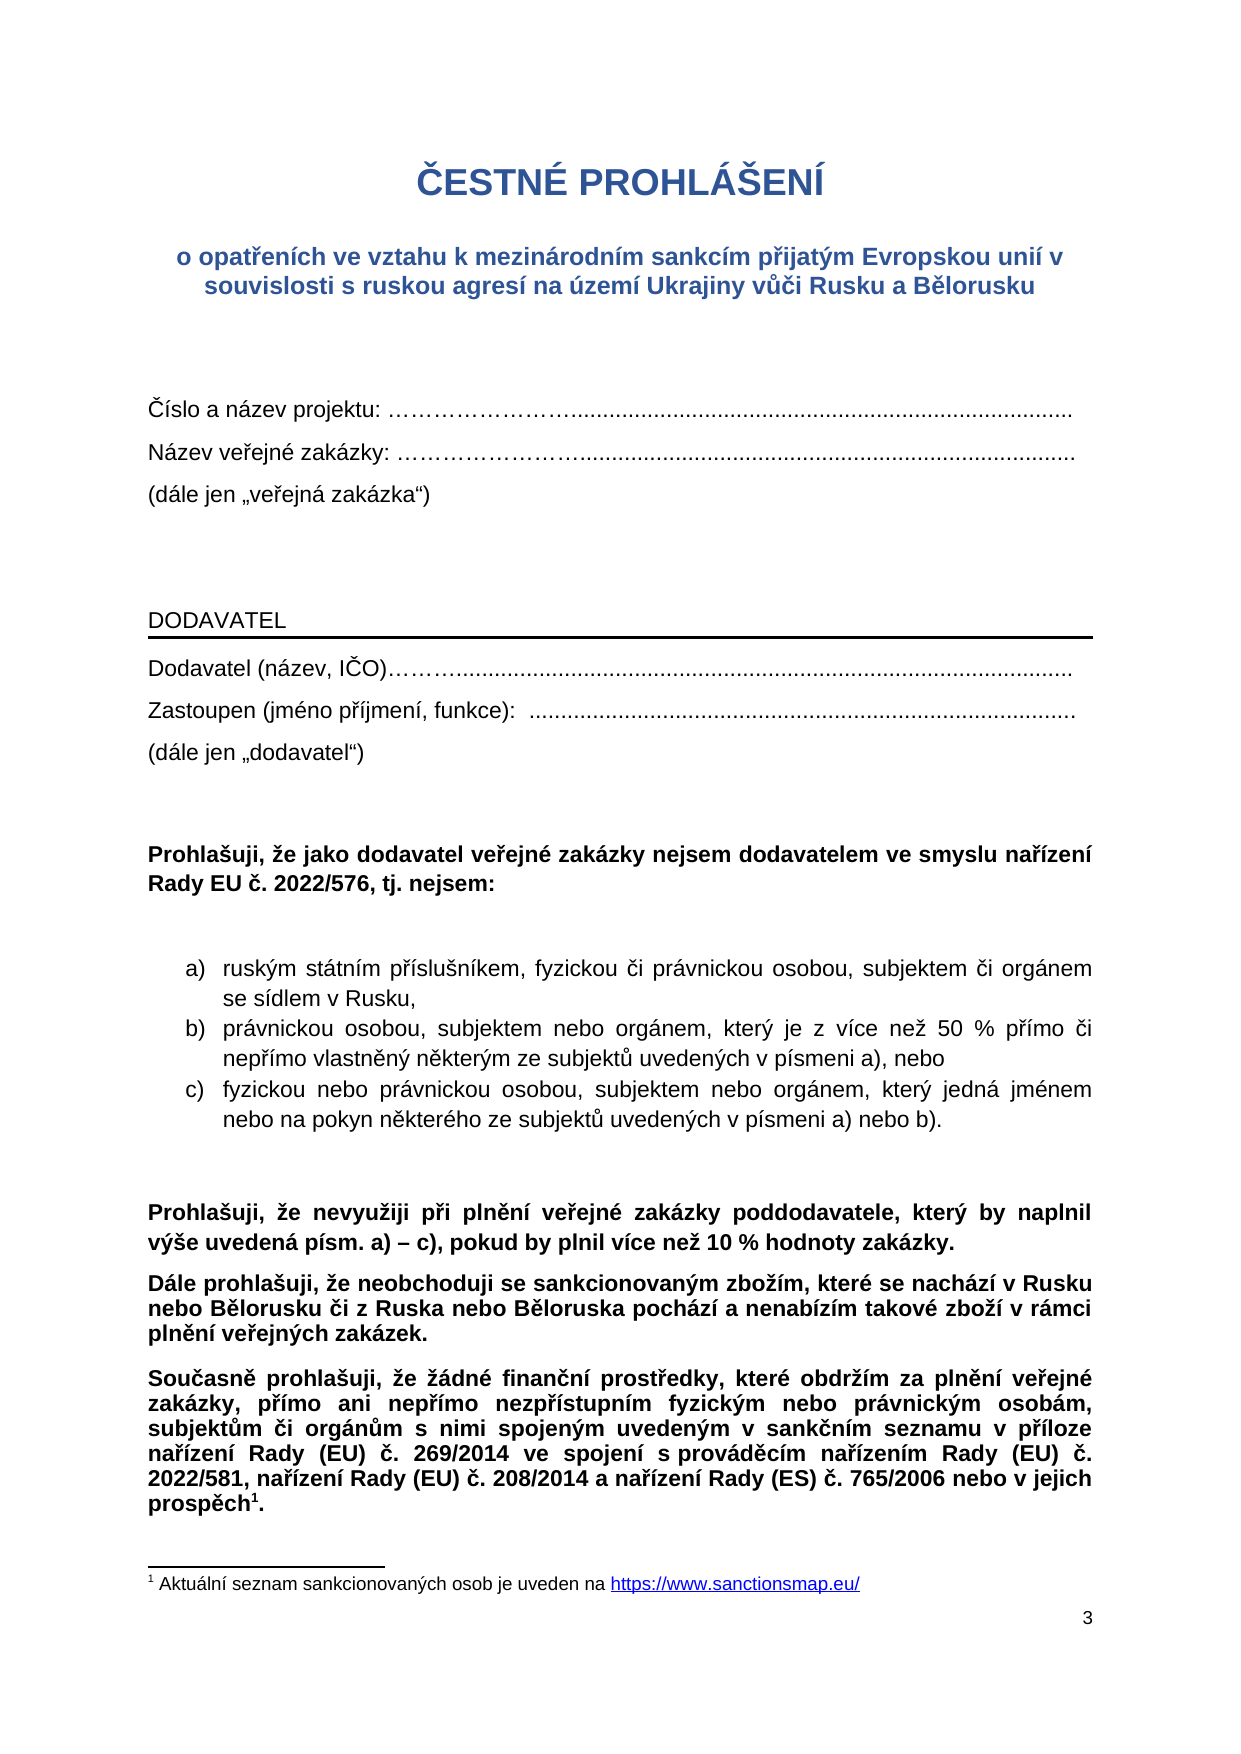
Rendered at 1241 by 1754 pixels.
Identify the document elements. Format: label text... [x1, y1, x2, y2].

text Prohlašuji, že jako dodavatel veřejné zakázky nejsem dodavatelem ve smyslu nařízení Rady EU č. 2022/576, tj. nejsem: [148, 841, 1093, 897]
text Dodavatel (název, IČO)………................................................................................................. [148, 655, 1093, 681]
subtitle Současně prohlašuji, že žádné finanční prostředky, které obdržím za plnění veřejné zakázky, přímo ani nepřímo nezpřístupním fyzickým nebo právnickým osobám, subjektům či orgánům s nimi spojeným uvedeným v sankčním seznamu v příloze nařízení Rady (EU) č. 269/2014 ve spojení s prováděcím nařízením Rady (EU) č. 2022/581, nařízení Rady (EU) č. 208/2014 a nařízení Rady (ES) č. 765/2006 nebo v jejich prospěch. [148, 1367, 1093, 1517]
subtitle Dále prohlašuji, že neobchoduji se sankcionovaným zbožím, které se nachází v Rusku nebo Bělorusku či z Ruska nebo Běloruska pochází a nenabízím takové zboží v rámci plnění veřejných zakázek. [148, 1271, 1093, 1346]
text Název veřejné zakázky: …………………….............................................................................. [148, 439, 1093, 465]
text o opatřeních ve vztahu k mezinárodním sankcím přijatým Evropskou unií v souvislosti s ruskou agresí na území Ukrajiny vůči Rusku a Bělorusku [148, 242, 1093, 299]
text Prohlašuji, že nevyužiji při plnění veřejné zakázky poddodavatele, který by naplnil výše uvedená písm. a) – c), pokud by plnil více než 10 % hodnoty zakázky. [148, 1199, 1093, 1255]
text DODAVATEL [148, 607, 1093, 636]
text Zastoupen (jméno příjmení, funkce): ...................................................................................... [148, 697, 1093, 723]
text Číslo a název projektu: ……………………............................................................................... [148, 396, 1093, 423]
text ČESTNÉ PROHLÁŠENÍ [148, 160, 1093, 203]
text (dále jen „veřejná zakázka“) [148, 481, 1093, 507]
list ruským státním příslušníkem, fyzickou či právnickou osobou, subjektem či orgánem se sídlem v Rusku, [185, 955, 1093, 1011]
text (dále jen „dodavatel“) [148, 739, 1093, 766]
list právnickou osobou, subjektem nebo orgánem, který je z více než 50 % přímo či nepřímo vlastněný některým ze subjektů uvedených v písmeni a), nebo [185, 1015, 1093, 1072]
list fyzickou nebo právnickou osobou, subjektem nebo orgánem, který jedná jménem nebo na pokyn některého ze subjektů uvedených v písmeni a) nebo b). [185, 1076, 1093, 1132]
